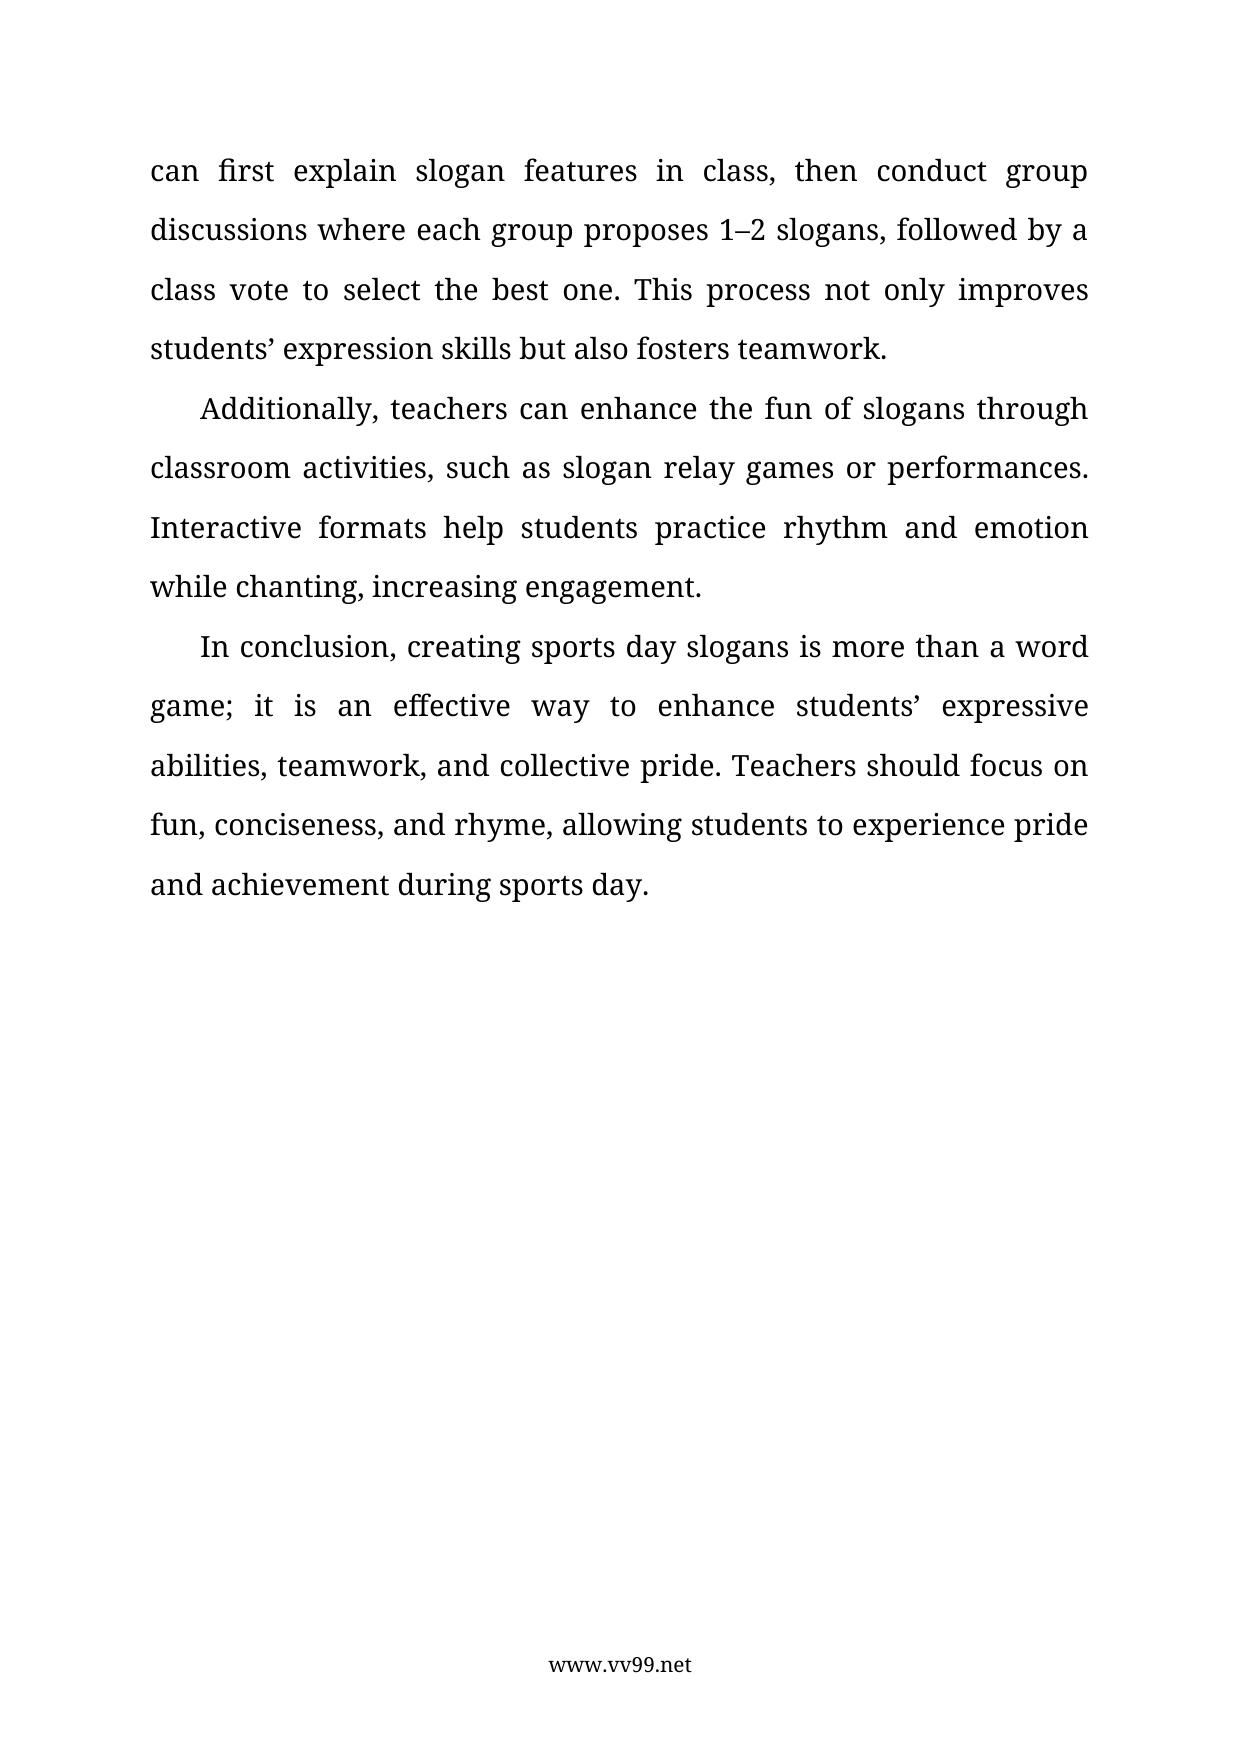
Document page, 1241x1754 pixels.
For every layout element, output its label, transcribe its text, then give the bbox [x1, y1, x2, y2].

text Additionally, teachers can enhance the fun of slogans through classroom activities, such as slogan relay games or performances. Interactive formats help students practice rhythm and emotion while chanting, increasing engagement. [150, 388, 1090, 606]
text In conclusion, creating sports day slogans is more than a word game; it is an effective way to enhance students’ expressive abilities, teamwork, and collective pride. Teachers should focus on fun, conciseness, and rhyme, allowing students to experience pride and achievement during sports day. [150, 626, 1090, 903]
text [150, 150, 1090, 368]
